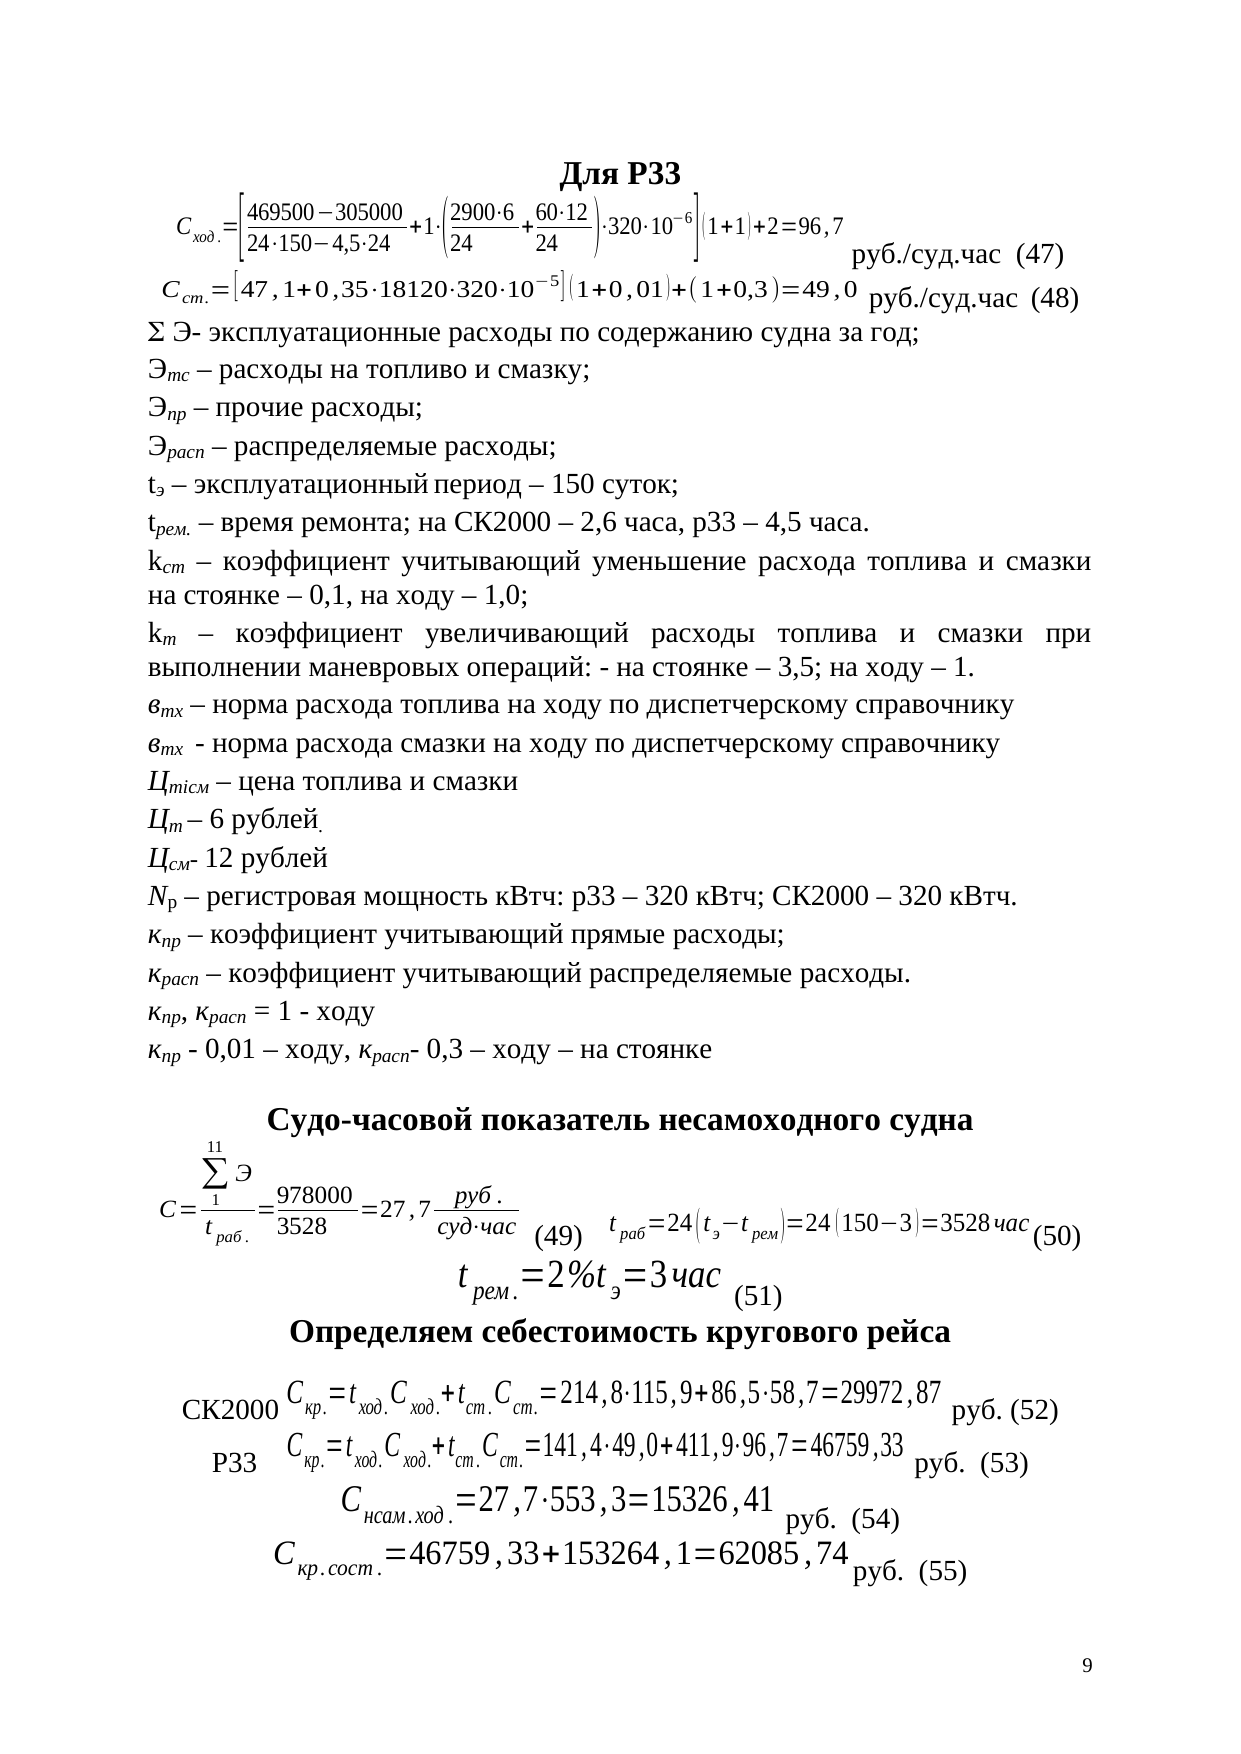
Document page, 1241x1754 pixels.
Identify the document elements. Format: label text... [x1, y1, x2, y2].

text кпр – коэффициент учитывающий прямые расходы; [148, 913, 1092, 951]
text Цт – 6 рублей. [148, 798, 1092, 836]
text km – коэффициент увеличивающий расходы топлива и смазки при выполнении маневровых операций: - на стоянке – 3,5; на ходу – 1. [148, 611, 1092, 683]
subtitle Судо-часовой показатель несамоходного судна [148, 1100, 1092, 1138]
text Эпр – прочие расходы; [148, 386, 1092, 424]
subtitle Для Р33 [148, 153, 1092, 192]
text втх – норма расхода топлива на ходу по диспетчерскому справочнику [148, 683, 1092, 721]
subtitle Определяем себестоимость кругового рейса [148, 1311, 1092, 1350]
text tэ – эксплуатационный период – 150 суток; [148, 462, 1092, 501]
text (51) [148, 1252, 1092, 1311]
subtitle (49) (50) [148, 1138, 1092, 1252]
text  Э- эксплуатационные расходы по содержанию судна за год; [148, 314, 1092, 347]
text СК2000 руб. (52) [148, 1374, 1092, 1425]
text Эрасп – распределяемые расходы; [148, 424, 1092, 462]
text Этс – расходы на топливо и смазку; [148, 347, 1092, 386]
text kст – коэффициент учитывающий уменьшение расхода топлива и смазки на стоянке – 0,1, на ходу – 1,0; [148, 539, 1092, 611]
text руб. (55) [148, 1535, 1092, 1586]
text втх - норма расхода смазки на ходу по диспетчерскому справочнику [148, 721, 1092, 759]
text красп – коэффициент учитывающий распределяемые расходы. [148, 951, 1092, 989]
text кпр - 0,01 – ходу, красп- 0,3 – ходу – на стоянке [148, 1028, 1092, 1066]
text кпр, красп = 1 - ходу [148, 989, 1092, 1028]
text tрем. – время ремонта; на СК2000 – 2,6 часа, р33 – 4,5 часа. [148, 501, 1092, 539]
text руб./суд.час (47) [148, 192, 1092, 270]
text Nр – регистровая мощность кВтч: р33 – 320 кВтч; СК2000 – 320 кВтч. [148, 874, 1092, 913]
text Цсм- 12 рублей [148, 836, 1092, 874]
text Р33 руб. (53) [148, 1425, 1092, 1478]
text руб. (54) [148, 1478, 1092, 1535]
text руб./суд.час (48) [148, 270, 1092, 314]
text Цтiсм – цена топлива и смазки [148, 759, 1092, 798]
